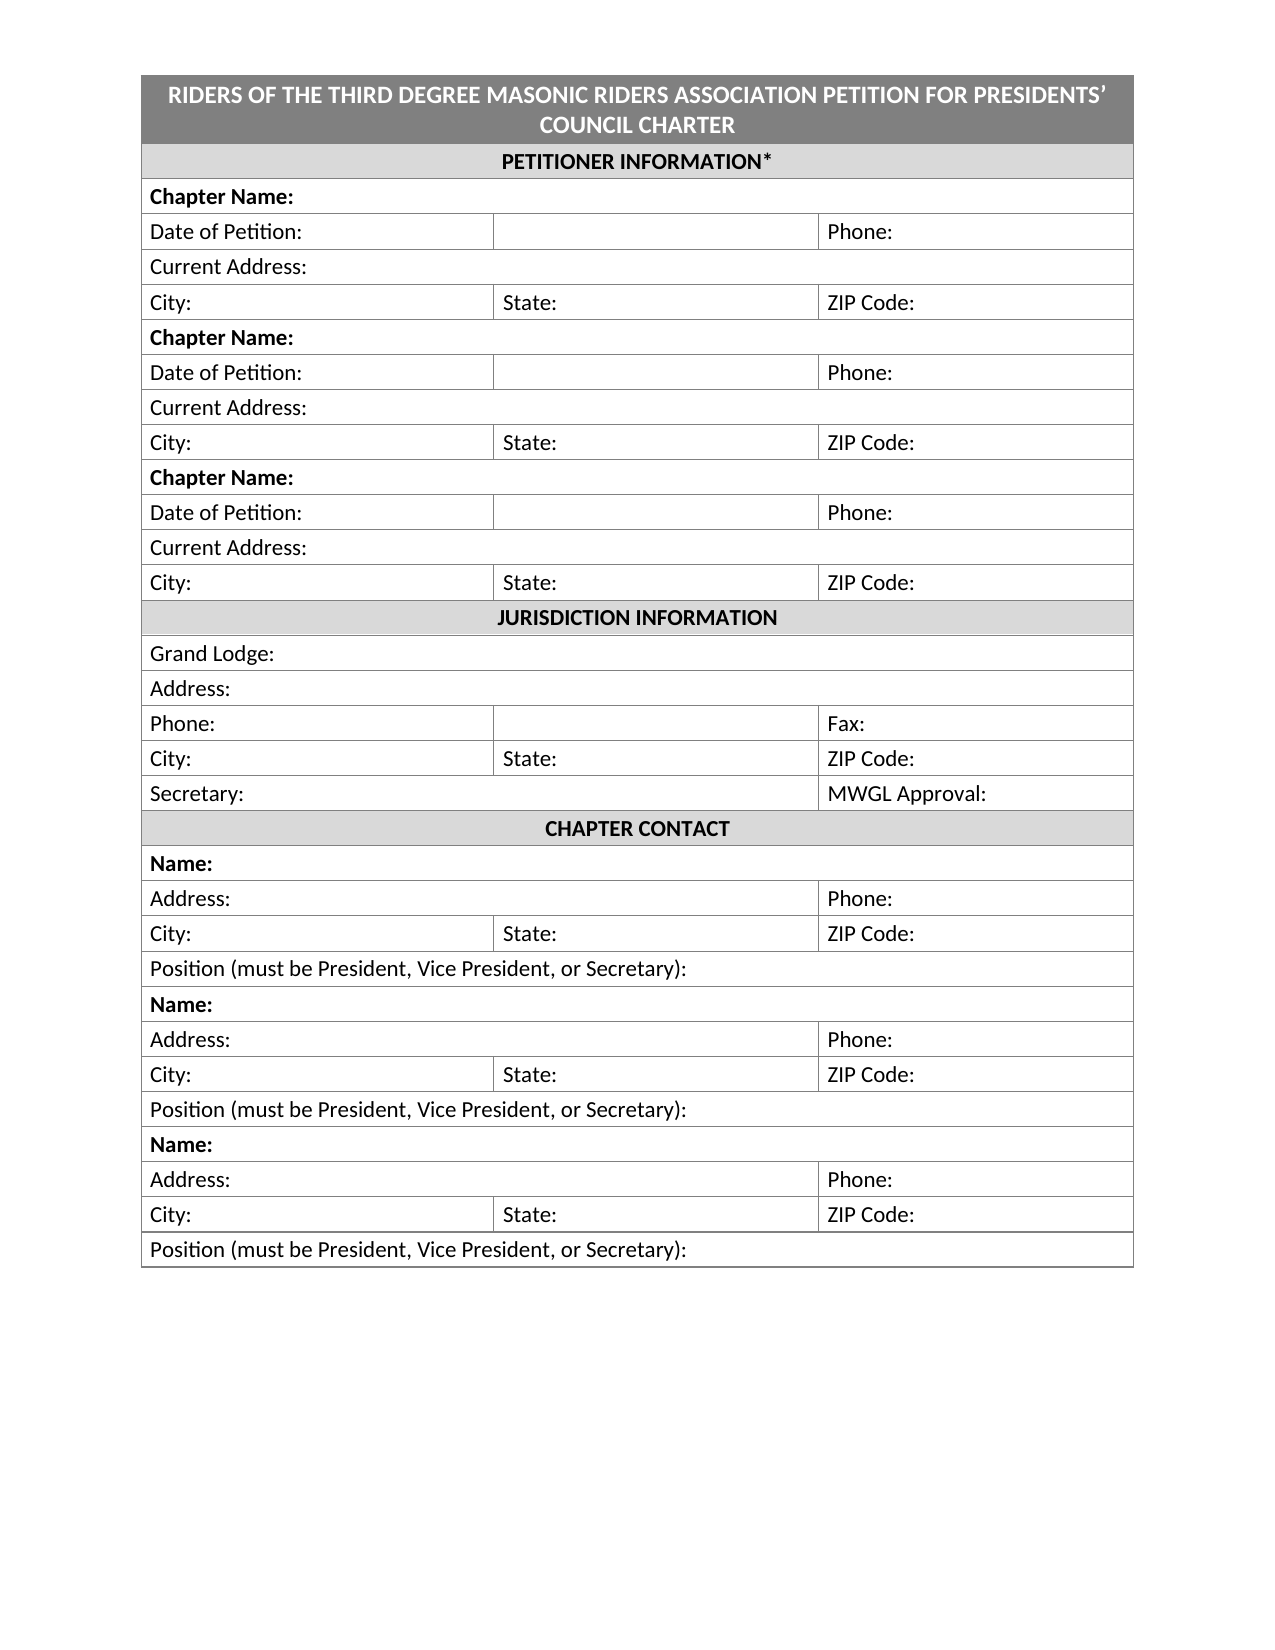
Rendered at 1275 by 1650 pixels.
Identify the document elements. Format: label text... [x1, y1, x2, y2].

table_cell ZIP Code: [819, 425, 1133, 459]
table_cell [494, 355, 818, 389]
table_cell Date of Petition: [142, 214, 493, 248]
table_cell Current Address: [142, 390, 1133, 424]
table_cell Name: [142, 846, 1133, 880]
table_cell [494, 706, 818, 740]
table_cell Secretary: [142, 776, 818, 810]
table_cell PETITIONER INFORMATION* [142, 144, 1133, 178]
table_cell Position (must be President, Vice President, or Secretary): [142, 1233, 1133, 1266]
table_cell City: [142, 285, 493, 319]
table_cell Position (must be President, Vice President, or Secretary): [142, 1092, 1133, 1126]
table_cell City: [142, 425, 493, 459]
table_cell Phone: [819, 1022, 1133, 1056]
table_cell City: [142, 1197, 493, 1231]
table_header RIDERS OF THE THIRD DEGREE MASONIC RIDERS ASSOCIATION PETITION FOR PRESIDENTS’ COUNCIL CHARTER [142, 76, 1133, 143]
table_cell Chapter Name: [142, 460, 1133, 494]
table_cell City: [142, 565, 493, 599]
table_cell Phone: [819, 1162, 1133, 1196]
table_cell Current Address: [142, 250, 1133, 283]
table_cell JURISDICTION INFORMATION [142, 601, 1133, 634]
table_cell Name: [142, 987, 1133, 1021]
table_cell Address: [142, 671, 1133, 705]
table_cell Address: [142, 1022, 818, 1056]
table_cell ZIP Code: [819, 741, 1133, 775]
table_cell [494, 214, 818, 248]
table_cell Date of Petition: [142, 495, 493, 529]
table_cell State: [494, 1057, 818, 1091]
table_cell Grand Lodge: [142, 636, 1133, 670]
table_cell Position (must be President, Vice President, or Secretary): [142, 952, 1133, 986]
table_cell State: [494, 741, 818, 775]
table_cell ZIP Code: [819, 1197, 1133, 1231]
table_cell Phone: [142, 706, 493, 740]
table_cell City: [142, 1057, 493, 1091]
table_cell Phone: [819, 355, 1133, 389]
table_cell Address: [142, 1162, 818, 1196]
table_cell State: [494, 1197, 818, 1231]
table_cell City: [142, 916, 493, 951]
table_cell State: [494, 425, 818, 459]
table_cell Chapter Name: [142, 320, 1133, 354]
table_cell Phone: [819, 881, 1133, 915]
table_cell ZIP Code: [819, 285, 1133, 319]
table_cell ZIP Code: [819, 565, 1133, 599]
table_cell State: [494, 285, 818, 319]
table_cell State: [494, 916, 818, 951]
table_cell Fax: [819, 706, 1133, 740]
table_cell Chapter Name: [142, 179, 1133, 213]
table_cell Address: [142, 881, 818, 915]
table_cell ZIP Code: [819, 1057, 1133, 1091]
table_cell City: [142, 741, 493, 775]
table_cell MWGL Approval: [819, 776, 1133, 810]
table_cell [494, 495, 818, 529]
table_cell Name: [142, 1127, 1133, 1161]
table_cell CHAPTER CONTACT [142, 811, 1133, 845]
table_cell Current Address: [142, 530, 1133, 564]
table_cell Date of Petition: [142, 355, 493, 389]
table_cell State: [494, 565, 818, 599]
table_cell Phone: [819, 495, 1133, 529]
table_cell Phone: [819, 214, 1133, 248]
table_cell ZIP Code: [819, 916, 1133, 951]
